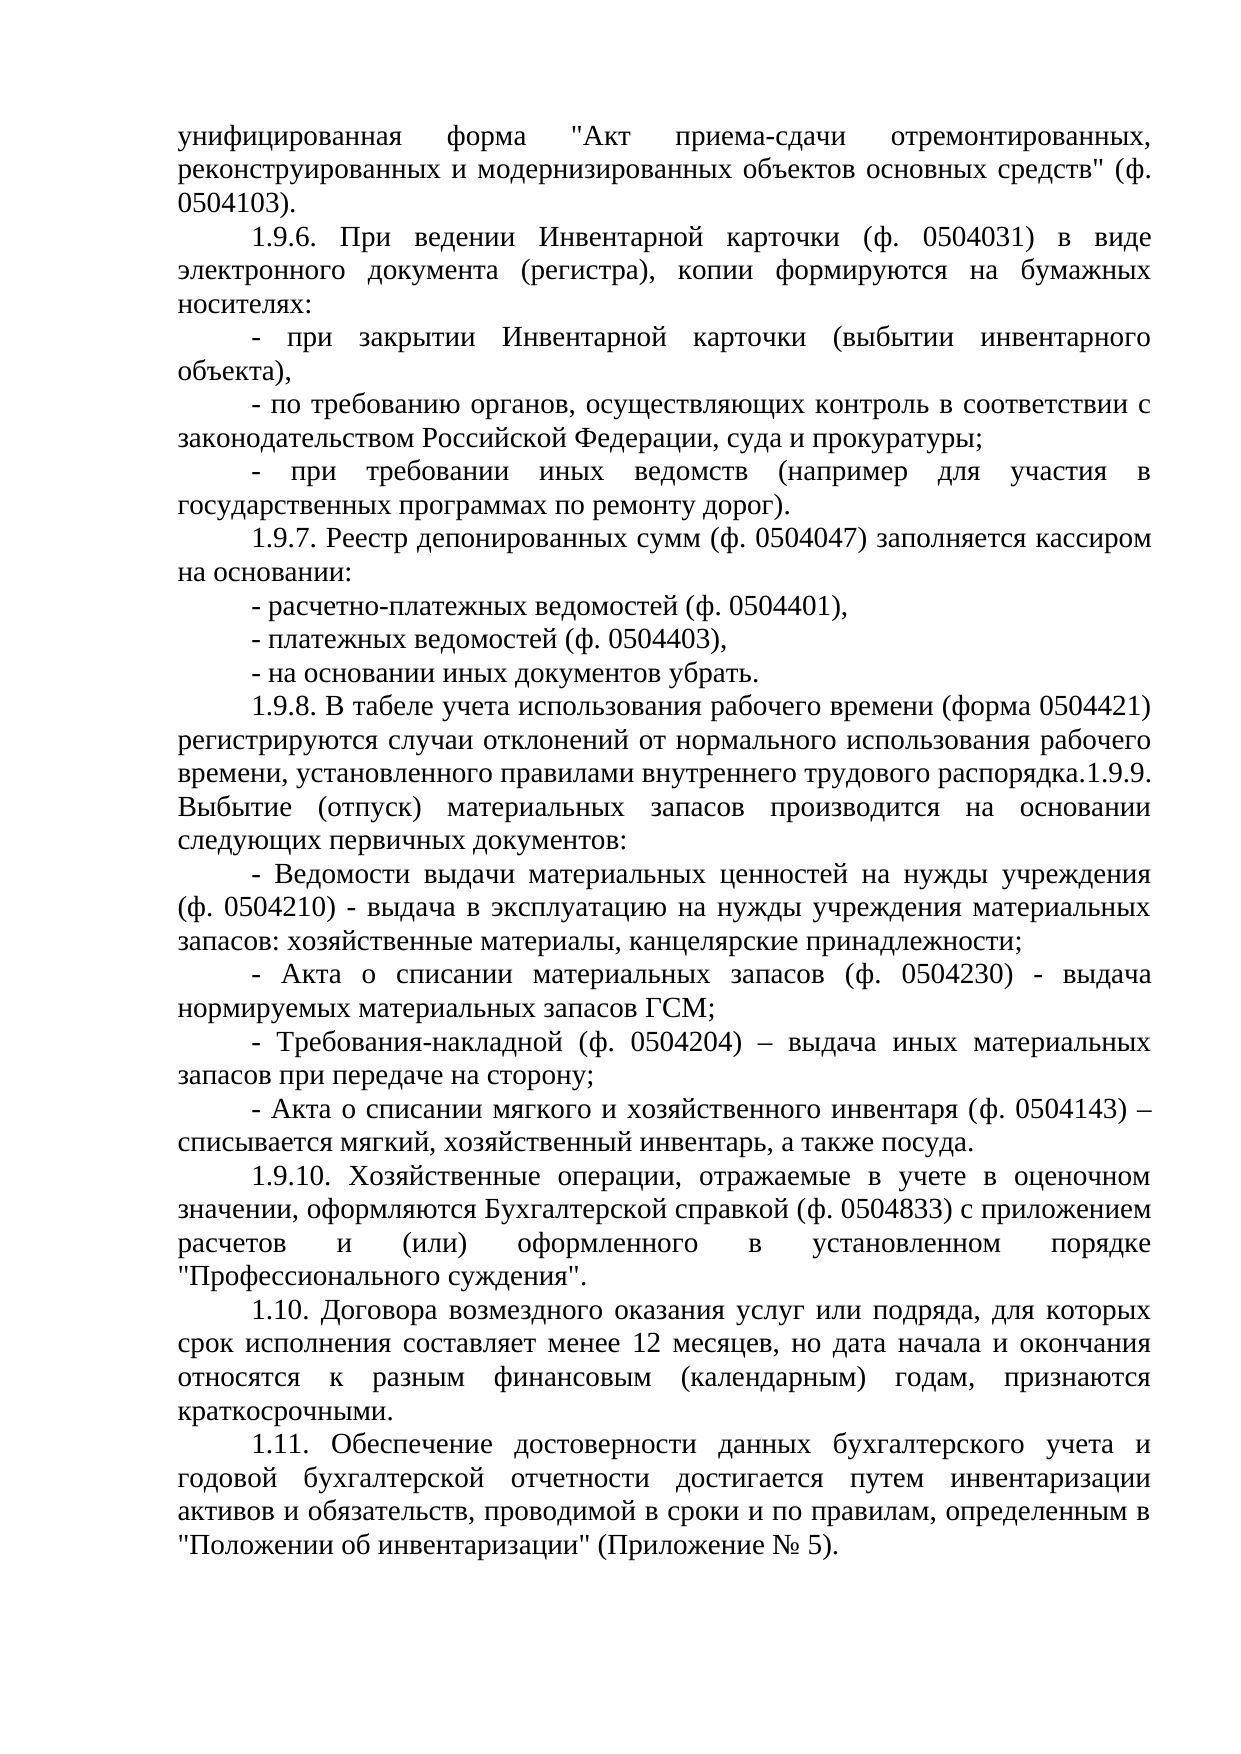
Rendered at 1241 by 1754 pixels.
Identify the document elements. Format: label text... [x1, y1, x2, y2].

text - Ведомости выдачи материальных ценностей на нужды учреждения (ф. 0504210) - выдача в эксплуатацию на нужды учреждения материальных запасов: хозяйственные материалы, канцелярские принадлежности; [177, 856, 1152, 957]
text - при требовании иных ведомств (например для участия в государственных программах по ремонту дорог). [177, 453, 1152, 521]
text 1.9.10. Хозяйственные операции, отражаемые в учете в оценочном значении, оформляются Бухгалтерской справкой (ф. 0504833) с приложением расчетов и (или) оформленного в установленном порядке "Профессионального суждения". [177, 1158, 1152, 1292]
text 1.11. Обеспечение достоверности данных бухгалтерского учета и годовой бухгалтерской отчетности достигается путем инвентаризации активов и обязательств, проводимой в сроки и по правилам, определенным в "Положении об инвентаризации" (Приложение № 5). [177, 1426, 1152, 1560]
text - на основании иных документов убрать. [177, 655, 1152, 688]
text - расчетно-платежных ведомостей (ф. 0504401), [177, 588, 1152, 621]
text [177, 118, 1152, 219]
text - по требованию органов, осуществляющих контроль в соответствии с законодательством Российской Федерации, суда и прокуратуры; [177, 386, 1152, 453]
text 1.10. Договора возмездного оказания услуг или подряда, для которых срок исполнения составляет менее 12 месяцев, но дата начала и окончания относятся к разным финансовым (календарным) годам, признаются краткосрочными. [177, 1292, 1152, 1426]
text - Акта о списании материальных запасов (ф. 0504230) - выдача нормируемых материальных запасов ГСМ; [177, 957, 1152, 1024]
text - Требования-накладной (ф. 0504204) – выдача иных материальных запасов при передаче на сторону; [177, 1024, 1152, 1091]
text 1.9.8. В табеле учета использования рабочего времени (форма 0504421) регистрируются случаи отклонений от нормального использования рабочего времени, установленного правилами внутреннего трудового распорядка.1.9.9. Выбытие (отпуск) материальных запасов производится на основании следующих первичных документов: [177, 688, 1152, 856]
text 1.9.7. Реестр депонированных сумм (ф. 0504047) заполняется кассиром на основании: [177, 521, 1152, 588]
text - Акта о списании мягкого и хозяйственного инвентаря (ф. 0504143) – списывается мягкий, хозяйственный инвентарь, а также посуда. [177, 1091, 1152, 1158]
text - при закрытии Инвентарной карточки (выбытии инвентарного объекта), [177, 319, 1152, 386]
text 1.9.6. При ведении Инвентарной карточки (ф. 0504031) в виде электронного документа (регистра), копии формируются на бумажных носителях: [177, 219, 1152, 319]
text - платежных ведомостей (ф. 0504403), [177, 621, 1152, 655]
